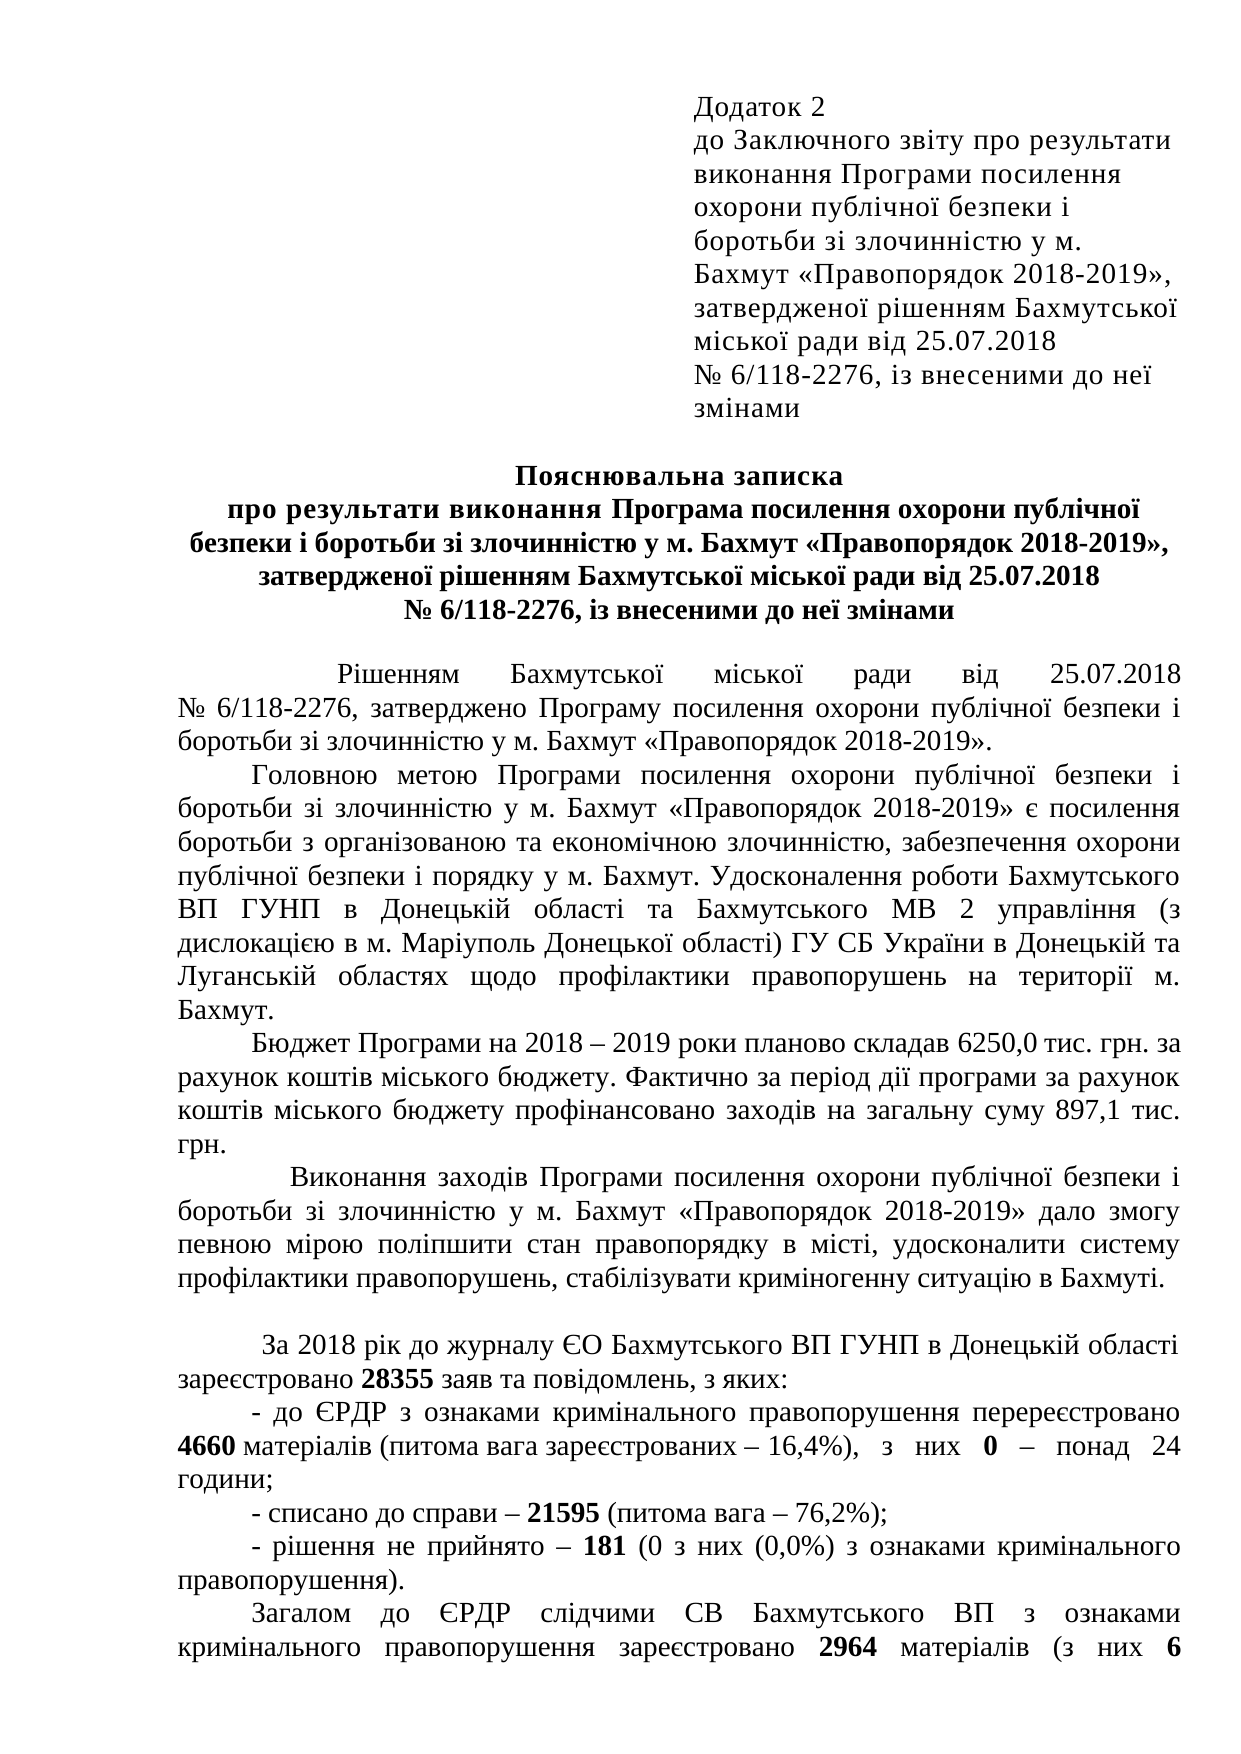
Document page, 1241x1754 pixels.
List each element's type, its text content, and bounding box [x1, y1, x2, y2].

text - рішення не прийнято – 181 (0 з них (0,0%) з ознаками кримінального правопорушення). [177, 1528, 1181, 1596]
text до Заключного звіту про результати виконання Програми посилення охорони публічної безпеки і боротьби зі злочинністю у м. Бахмут «Правопорядок 2018-2019», затвердженої рішенням Бахмутської міської ради від 25.07.2018 № 6/118-2276, із внесеними до неї змінами [693, 122, 1181, 424]
text Пояснювальна записка [177, 458, 1181, 491]
text Додаток 2 [620, 89, 1181, 122]
text - списано до справи – 21595 (питома вага – 76,2%); [177, 1495, 1181, 1528]
text Бюджет Програми на 2018 – 2019 роки планово складав 6250,0 тис. грн. за рахунок коштів міського бюджету. Фактично за період дії програми за рахунок коштів міського бюджету профінансовано заходів на загальну суму 897,1 тис. грн. [177, 1025, 1181, 1159]
text Рішенням Бахмутської міської ради від 25.07.2018 № 6/118-2276, затверджено Програму посилення охорони публічної безпеки і боротьби зі злочинністю у м. Бахмут «Правопорядок 2018-2019». [177, 656, 1181, 757]
text Виконання заходів Програми посилення охорони публічної безпеки і боротьби зі злочинністю у м. Бахмут «Правопорядок 2018-2019» дало змогу певною мірою поліпшити стан правопорядку в місті, удосконалити систему профілактики правопорушень, стабілізувати криміногенну ситуацію в Бахмуті. [177, 1159, 1181, 1294]
text За 2018 рік до журналу ЄО Бахмутського ВП ГУНП в Донецькій області зареєстровано 28355 заяв та повідомлень, з яких: [177, 1327, 1181, 1394]
text Головною метою Програми посилення охорони публічної безпеки і боротьби зі злочинністю у м. Бахмут «Правопорядок 2018-2019» є посилення боротьби з організованою та економічною злочинністю, забезпечення охорони публічної безпеки і порядку у м. Бахмут. Удосконалення роботи Бахмутського ВП ГУНП в Донецькій області та Бахмутського МВ 2 управління (з дислокацією в м. Маріуполь Донецької області) ГУ СБ України в Донецькій та Луганській областях щодо профілактики правопорушень на території м. Бахмут. [177, 757, 1181, 1025]
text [177, 1596, 1181, 1663]
text - до ЄРДР з ознаками кримінального правопорушення перереєстровано 4660 матеріалів (питома вага зареєстрованих – 16,4%), з них 0 – понад 24 години; [177, 1394, 1181, 1495]
text про результати виконання Програма посилення охорони публічної безпеки і боротьби зі злочинністю у м. Бахмут «Правопорядок 2018-2019», затвердженої рішенням Бахмутської міської ради від 25.07.2018 № 6/118-2276, із внесеними до неї змінами [177, 491, 1181, 625]
